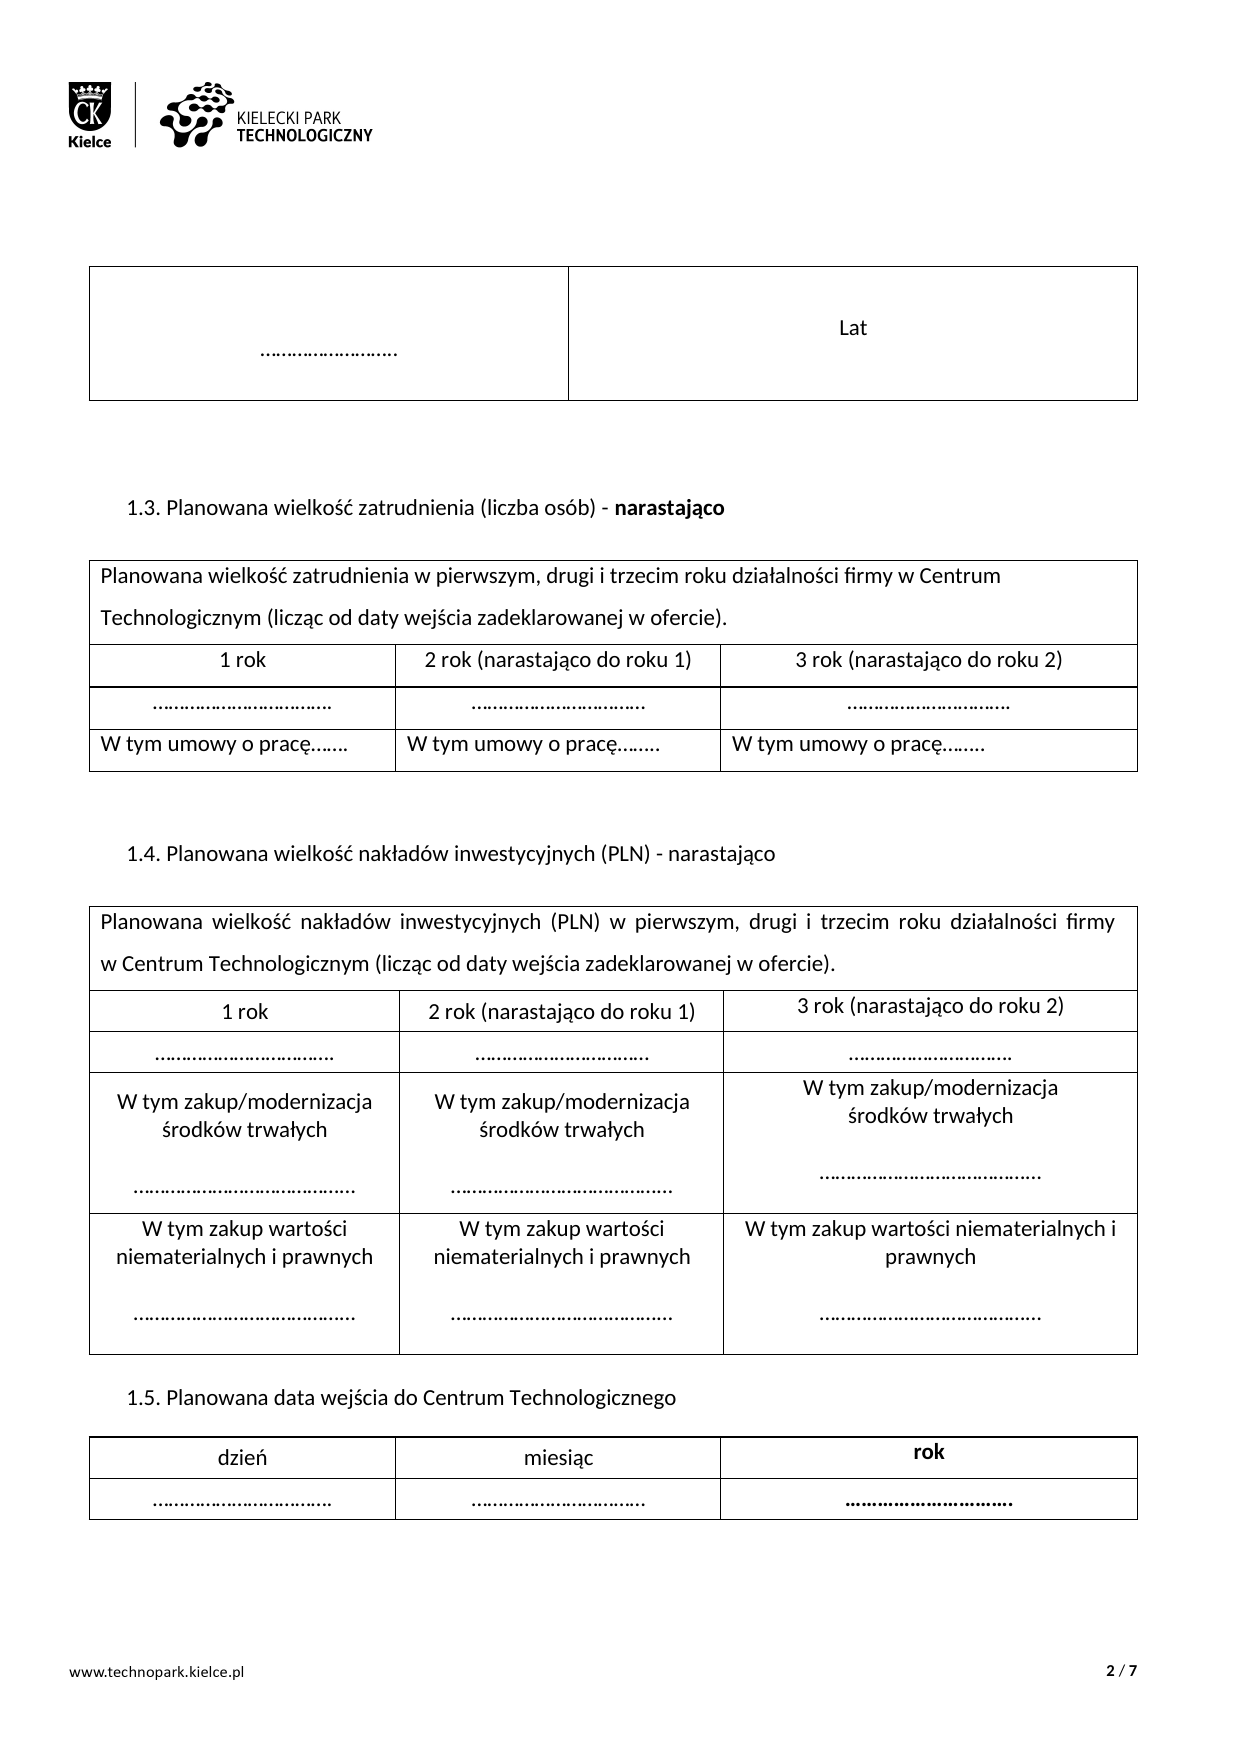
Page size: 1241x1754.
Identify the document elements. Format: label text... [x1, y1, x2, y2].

table_header Planowana wielkość nakładów inwestycyjnych (PLN) w pierwszym, drugi i trzecim roku działalności firmy w Centrum Technologicznym (licząc od daty wejścia zadeklarowanej w ofercie). [90, 907, 1137, 990]
table_cell …………………………… [396, 688, 720, 728]
table_cell W tym zakup wartości niematerialnych i prawnych …………………………………... [724, 1214, 1137, 1354]
table_cell 2 rok (narastająco do roku 1) [396, 645, 720, 686]
table_header Lat [569, 267, 1137, 400]
table_cell …………………………. [721, 688, 1137, 728]
table_cell W tym umowy o pracę…….. [721, 730, 1137, 771]
table_cell 3 rok (narastająco do roku 2) [724, 991, 1137, 1031]
text 1.3. Planowana wielkość zatrudnienia (liczba osób) - narastająco [126, 493, 1137, 521]
table_cell ……………………………. [90, 688, 395, 728]
table_cell W tym zakup/modernizacja środków trwałych …………………………………... [400, 1073, 723, 1213]
table_cell 1 rok [90, 991, 399, 1031]
table_header dzień [90, 1438, 395, 1477]
table_cell W tym zakup wartości niematerialnych i prawnych …………………………………... [90, 1214, 399, 1354]
table_header …………………….. [90, 267, 568, 400]
table_cell W tym zakup wartości niematerialnych i prawnych …………………………………... [400, 1214, 723, 1354]
table_cell ……………………………. [90, 1032, 399, 1072]
table_cell …………………………… [400, 1032, 723, 1072]
text 1.5. Planowana data wejścia do Centrum Technologicznego [126, 1383, 1137, 1411]
table_cell 1 rok [90, 645, 395, 686]
table_cell …………………………… [396, 1479, 720, 1518]
text 1.4. Planowana wielkość nakładów inwestycyjnych (PLN) - narastająco [126, 839, 1137, 867]
table_cell W tym zakup/modernizacja środków trwałych …………………………………... [724, 1073, 1137, 1213]
picture [0, 0, 1209, 1752]
table_header miesiąc [396, 1438, 720, 1477]
table_header rok [721, 1438, 1137, 1477]
table_cell 3 rok (narastająco do roku 2) [721, 645, 1137, 686]
table_header Planowana wielkość zatrudnienia w pierwszym, drugi i trzecim roku działalności firmy w Centrum Technologicznym (licząc od daty wejścia zadeklarowanej w ofercie). [90, 561, 1137, 644]
table_cell W tym zakup/modernizacja środków trwałych …………………………………... [90, 1073, 399, 1213]
table_cell …………………………. [721, 1479, 1137, 1518]
table_cell W tym umowy o pracę…….. [396, 730, 720, 771]
table_cell 2 rok (narastająco do roku 1) [400, 991, 723, 1031]
table_cell ……………………………. [90, 1479, 395, 1518]
table_cell W tym umowy o pracę……. [90, 730, 395, 771]
table_cell …………………………. [724, 1032, 1137, 1072]
